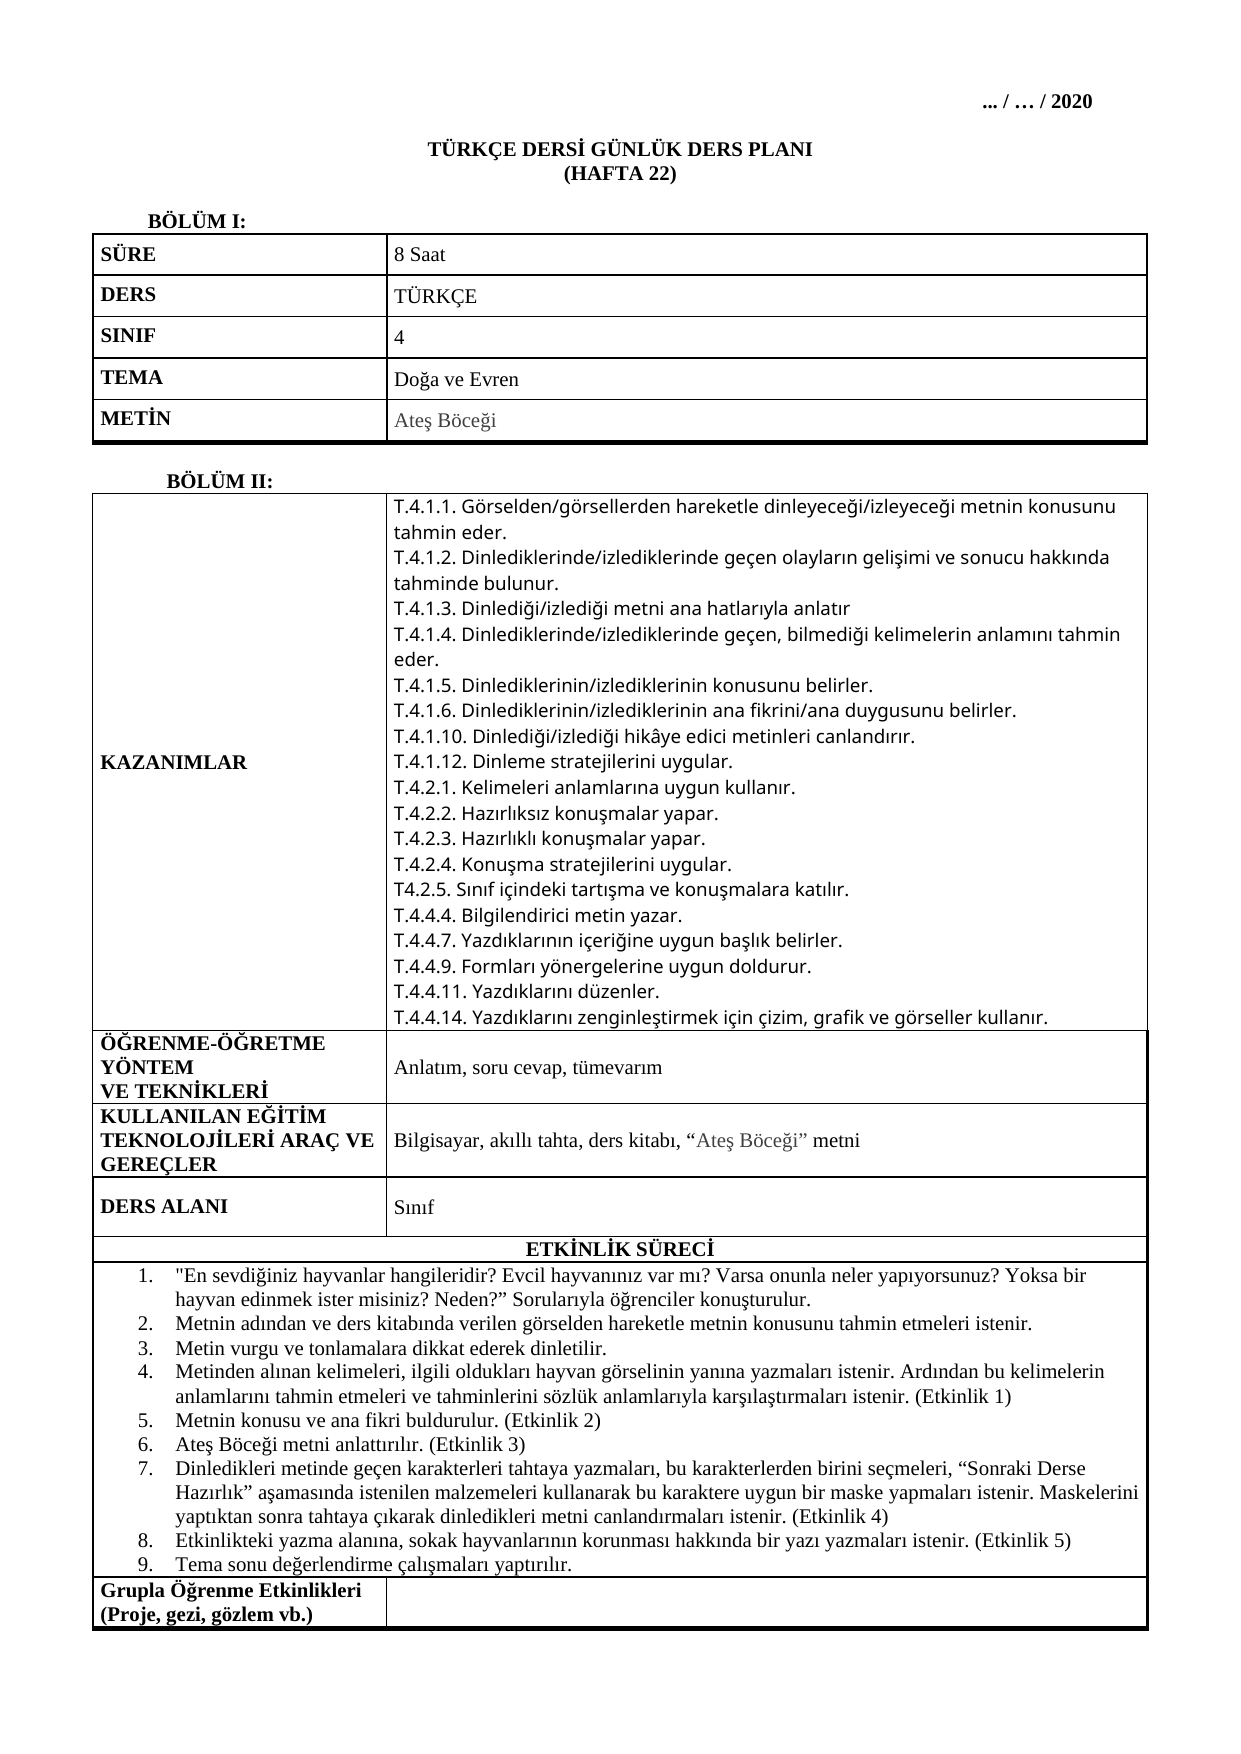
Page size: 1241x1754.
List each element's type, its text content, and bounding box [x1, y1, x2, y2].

table_header 8 Saat [388, 235, 1146, 274]
text BÖLÜM II: [148, 468, 1092, 493]
table_cell Anlatım, soru cevap, tümevarım [387, 1031, 1146, 1103]
table_cell Doğa ve Evren [388, 359, 1146, 398]
text TÜRKÇE DERSİ GÜNLÜK DERS PLANI [148, 137, 1092, 161]
table_cell "En sevdiğiniz hayvanlar hangileridir? Evcil hayvanınız var mı? Varsa onunla neler yapıyorsunuz? Yoksa bir hayvan edinmek ister misiniz? Neden?” Sorularıyla öğrenciler konuşturulur. Metnin adından ve ders kitabında verilen görselden hareketle metnin konusunu tahmin etmeleri istenir. Metin vurgu ve tonlamalara dikkat ederek dinletilir. Metinden alınan kelimeleri, ilgili oldukları hayvan görselinin yanına yazmaları istenir. Ardından bu kelimelerin anlamlarını tahmin etmeleri ve tahminlerini sözlük anlamlarıyla karşılaştırmaları istenir. (Etkinlik 1) Metnin konusu ve ana fikri buldurulur. (Etkinlik 2) Ateş Böceği metni anlattırılır. (Etkinlik 3) Dinledikleri metinde geçen karakterleri tahtaya yazmaları, bu karakterlerden birini seçmeleri, “Sonraki Derse Hazırlık” aşamasında istenilen malzemeleri kullanarak bu karaktere uygun bir maske yapmaları istenir. Maskelerini yaptıktan sonra tahtaya çıkarak dinledikleri metni canlandırmaları istenir. (Etkinlik 4) Etkinlikteki yazma alanına, sokak hayvanlarının korunması hakkında bir yazı yazmaları istenir. (Etkinlik 5) Tema sonu değerlendirme çalışmaları yaptırılır. [94, 1263, 1146, 1576]
table_cell SINIF [94, 317, 386, 357]
table_cell 4 [388, 317, 1146, 357]
table_cell KULLANILAN EĞİTİM TEKNOLOJİLERİ ARAÇ VE GEREÇLER [93, 1104, 386, 1176]
table_cell TEMA [94, 359, 386, 398]
table_cell Bilgisayar, akıllı tahta, ders kitabı, “Ateş Böceği” metni [387, 1104, 1146, 1176]
table_cell METİN [94, 400, 386, 440]
table_header SÜRE [94, 235, 386, 274]
text BÖLÜM I: [148, 209, 1092, 233]
table_cell [387, 1578, 1146, 1626]
table_cell Ateş Böceği [388, 400, 1146, 440]
table_cell Grupla Öğrenme Etkinlikleri (Proje, gezi, gözlem vb.) [94, 1578, 386, 1626]
table_cell ETKİNLİK SÜRECİ [94, 1237, 1146, 1261]
table_cell Sınıf [387, 1178, 1146, 1236]
table_header T.4.1.1. Görselden/görsellerden hareketle dinleyeceği/izleyeceği metnin konusunu tahmin eder. T.4.1.2. Dinlediklerinde/izlediklerinde geçen olayların gelişimi ve sonucu hakkında tahminde bulunur. T.4.1.3. Dinlediği/izlediği metni ana hatlarıyla anlatır T.4.1.4. Dinlediklerinde/izlediklerinde geçen, bilmediği kelimelerin anlamını tahmin eder. T.4.1.5. Dinlediklerinin/izlediklerinin konusunu belirler. T.4.1.6. Dinlediklerinin/izlediklerinin ana fikrini/ana duygusunu belirler. T.4.1.10. Dinlediği/izlediği hikâye edici metinleri canlandırır. T.4.1.12. Dinleme stratejilerini uygular. T.4.2.1. Kelimeleri anlamlarına uygun kullanır. T.4.2.2. Hazırlıksız konuşmalar yapar. T.4.2.3. Hazırlıklı konuşmalar yapar. T.4.2.4. Konuşma stratejilerini uygular. T4.2.5. Sınıf içindeki tartışma ve konuşmalara katılır. T.4.4.4. Bilgilendirici metin yazar. T.4.4.7. Yazdıklarının içeriğine uygun başlık belirler. T.4.4.9. Formları yönergelerine uygun doldurur. T.4.4.11. Yazdıklarını düzenler. T.4.4.14. Yazdıklarını zenginleştirmek için çizim, grafik ve görseller kullanır. [387, 494, 1147, 1029]
text ... / … / 2020 [148, 89, 1092, 113]
table_header KAZANIMLAR [93, 494, 386, 1029]
table_cell TÜRKÇE [388, 276, 1146, 316]
table_cell ÖĞRENME-ÖĞRETME YÖNTEM VE TEKNİKLERİ [93, 1031, 386, 1103]
text (HAFTA 22) [148, 161, 1092, 185]
table_cell DERS ALANI [94, 1178, 386, 1236]
table_cell DERS [94, 276, 386, 316]
